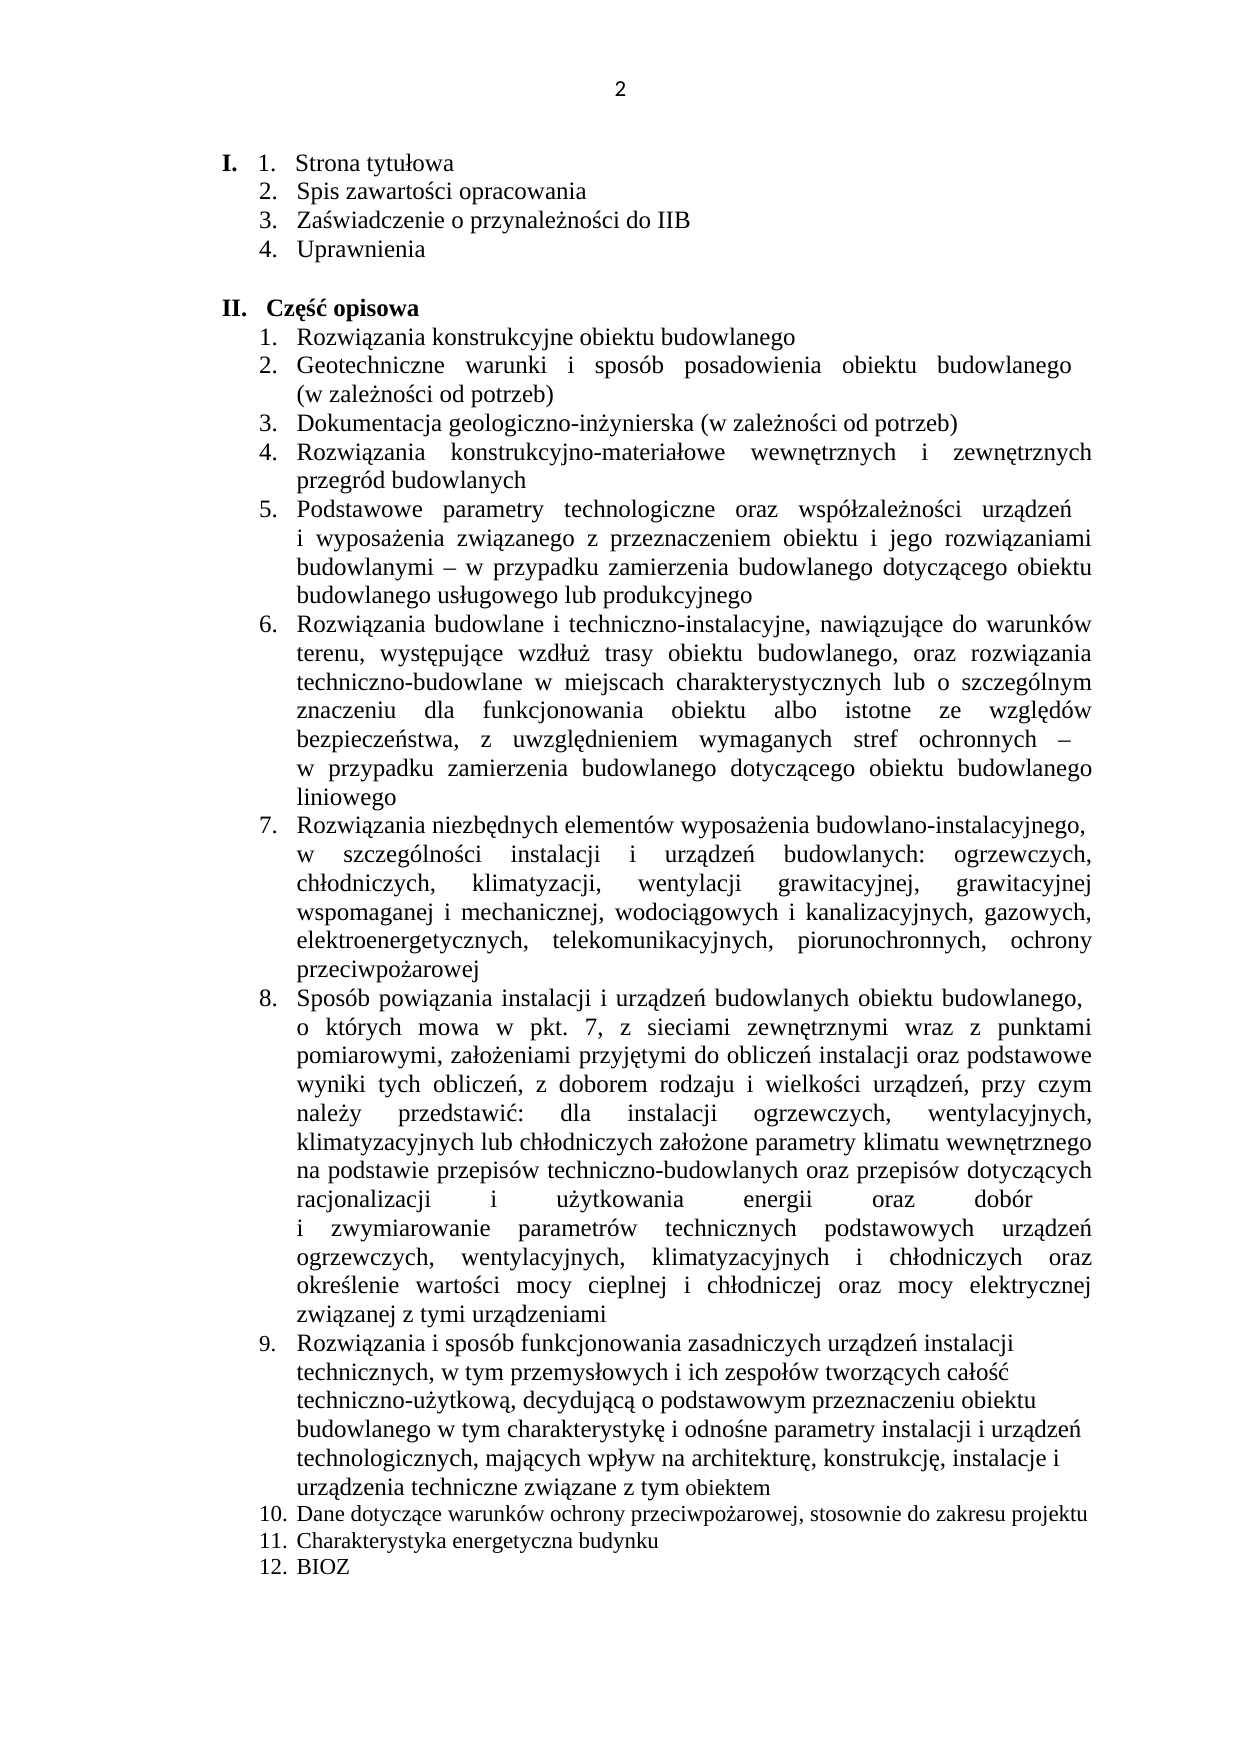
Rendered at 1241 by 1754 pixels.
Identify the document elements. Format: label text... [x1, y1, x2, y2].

list 1. Strona tytułowa [222, 148, 1092, 176]
list Rozwiązania niezbędnych elementów wyposażenia budowlano-instalacyjnego, w szczególności instalacji i urządzeń budowlanych: ogrzewczych, chłodniczych, klimatyzacji, wentylacji grawitacyjnej, grawitacyjnej wspomaganej i mechanicznej, wodociągowych i kanalizacyjnych, gazowych, elektroenergetycznych, telekomunikacyjnych, piorunochronnych, ochrony przeciwpożarowej [259, 811, 1092, 983]
list Charakterystyka energetyczna budynku [259, 1527, 1092, 1553]
list Dokumentacja geologiczno-inżynierska (w zależności od potrzeb) [259, 408, 1092, 437]
list Rozwiązania konstrukcyjno-materiałowe wewnętrznych i zewnętrznych przegród budowlanych [259, 437, 1092, 494]
list Część opisowa [222, 293, 1092, 322]
list Podstawowe parametry technologiczne oraz współzależności urządzeń i wyposażenia związanego z przeznaczeniem obiektu i jego rozwiązaniami budowlanymi – w przypadku zamierzenia budowlanego dotyczącego obiektu budowlanego usługowego lub produkcyjnego [259, 494, 1092, 609]
list Spis zawartości opracowania [259, 176, 1092, 205]
list BIOZ [259, 1553, 1092, 1579]
list Dane dotyczące warunków ochrony przeciwpożarowej, stosownie do zakresu projektu [259, 1501, 1092, 1527]
list Rozwiązania i sposób funkcjonowania zasadniczych urządzeń instalacji technicznych, w tym przemysłowych i ich zespołów tworzących całość techniczno-użytkową, decydującą o podstawowym przeznaczeniu obiektu budowlanego w tym charakterystykę i odnośne parametry instalacji i urządzeń technologicznych, mających wpływ na architekturę, konstrukcję, instalacje i urządzenia techniczne związane z tym obiektem [259, 1328, 1092, 1501]
list Geotechniczne warunki i sposób posadowienia obiektu budowlanego (w zależności od potrzeb) [259, 351, 1092, 408]
list Sposób powiązania instalacji i urządzeń budowlanych obiektu budowlanego, o których mowa w pkt. 7, z sieciami zewnętrznymi wraz z punktami pomiarowymi, założeniami przyjętymi do obliczeń instalacji oraz podstawowe wyniki tych obliczeń, z doborem rodzaju i wielkości urządzeń, przy czym należy przedstawić: dla instalacji ogrzewczych, wentylacyjnych, klimatyzacyjnych lub chłodniczych założone parametry klimatu wewnętrznego na podstawie przepisów techniczno-budowlanych oraz przepisów dotyczących racjonalizacji i użytkowania energii oraz dobór i zwymiarowanie parametrów technicznych podstawowych urządzeń ogrzewczych, wentylacyjnych, klimatyzacyjnych i chłodniczych oraz określenie wartości mocy cieplnej i chłodniczej oraz mocy elektrycznej związanej z tymi urządzeniami [259, 983, 1092, 1328]
list Zaświadczenie o przynależności do IIB [259, 205, 1092, 234]
list Rozwiązania konstrukcyjne obiektu budowlanego [259, 322, 1092, 351]
list Uprawnienia [259, 234, 1092, 263]
list Rozwiązania budowlane i techniczno-instalacyjne, nawiązujące do warunków terenu, występujące wzdłuż trasy obiektu budowlanego, oraz rozwiązania techniczno-budowlane w miejscach charakterystycznych lub o szczególnym znaczeniu dla funkcjonowania obiektu albo istotne ze względów bezpieczeństwa, z uwzględnieniem wymaganych stref ochronnych – w przypadku zamierzenia budowlanego dotyczącego obiektu budowlanego liniowego [259, 609, 1092, 811]
